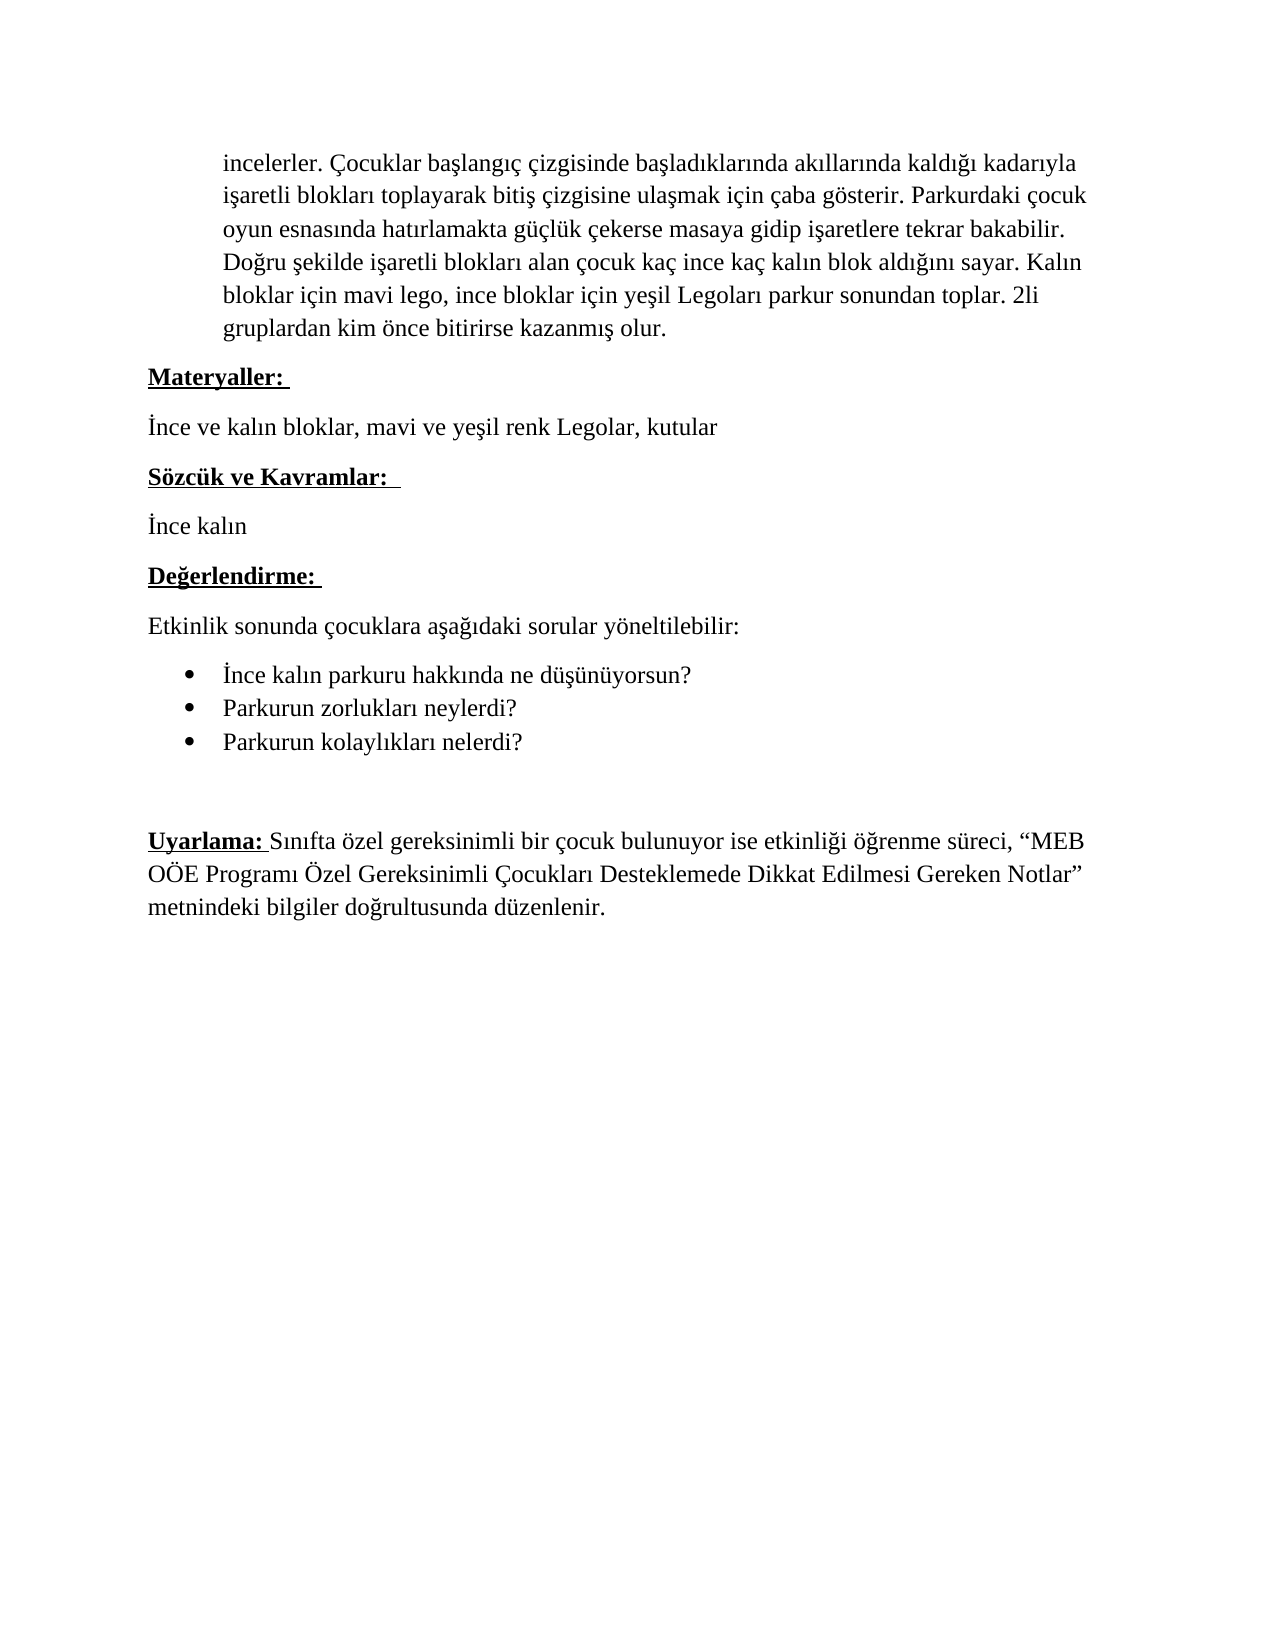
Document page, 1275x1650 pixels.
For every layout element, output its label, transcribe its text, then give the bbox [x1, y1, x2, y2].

text Uyarlama: Sınıfta özel gereksinimli bir çocuk bulunuyor ise etkinliği öğrenme süreci, “MEB OÖE Programı Özel Gereksinimli Çocukları Desteklemede Dikkat Edilmesi Gereken Notlar” metnindeki bilgiler doğrultusunda düzenlenir. [148, 826, 1127, 921]
list Parkurun kolaylıkları nelerdi? [185, 727, 1127, 755]
text Sözcük ve Kavramlar: [148, 462, 1127, 491]
text Materyaller: [148, 362, 1127, 391]
list İnce kalın parkuru hakkında ne düşünüyorsun? [185, 661, 1127, 689]
list Parkurun zorlukları neylerdi? [185, 693, 1127, 722]
text İnce kalın [148, 511, 1127, 540]
text Etkinlik sonunda çocuklara aşağıdaki sorular yöneltilebilir: [148, 611, 1127, 639]
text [223, 148, 1127, 341]
text İnce ve kalın bloklar, mavi ve yeşil renk Legolar, kutular [148, 412, 1127, 441]
text Değerlendirme: [148, 561, 1127, 590]
